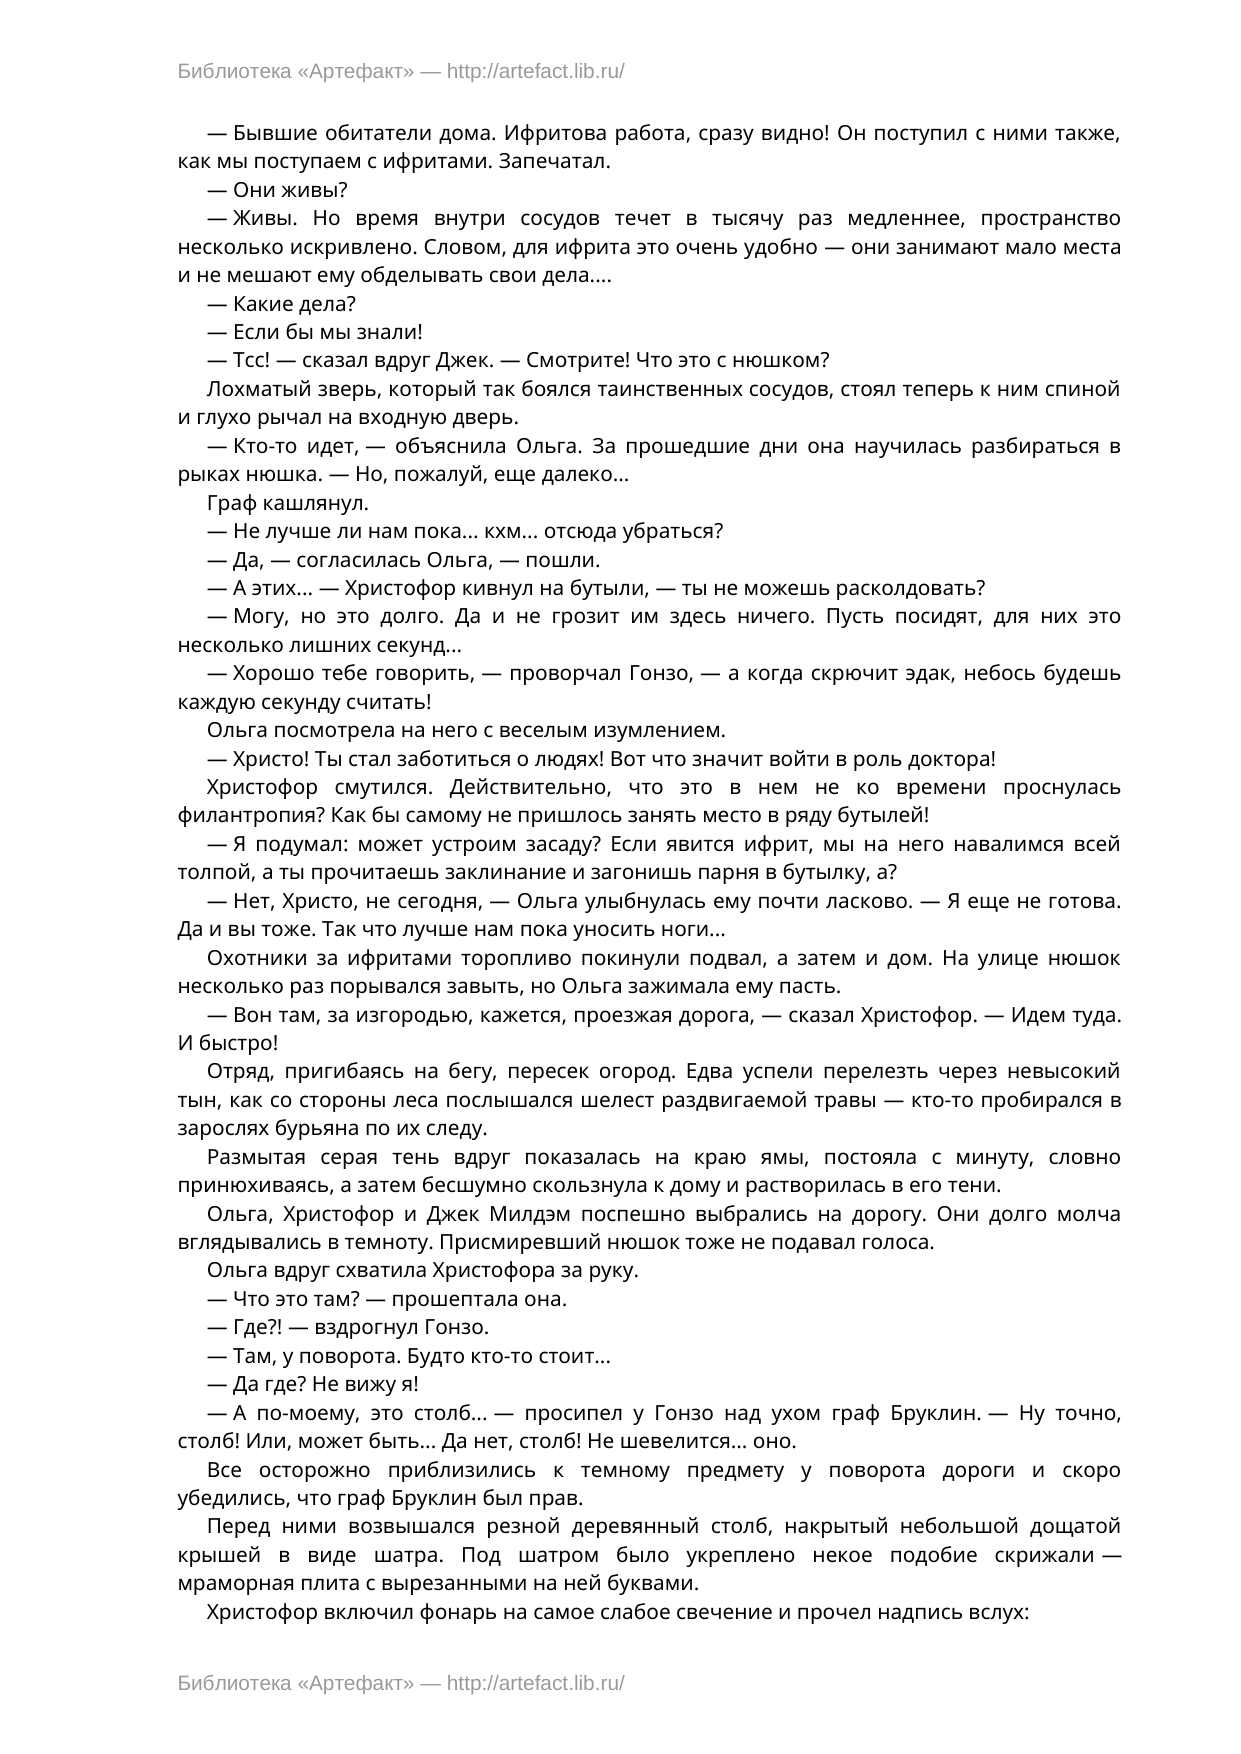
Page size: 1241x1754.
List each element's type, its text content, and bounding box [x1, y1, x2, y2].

text Охотники за ифритами торопливо покинули подвал, а затем и дом. На улице нюшок несколько раз порывался завыть, но Ольга зажимала ему пасть. [177, 943, 1122, 1000]
text — Нет, Христо, не сегодня, — Ольга улыбнулась ему почти ласково. — Я еще не готова. Да и вы тоже. Так что лучше нам пока уносить ноги... [177, 886, 1122, 943]
text Отряд, пригибаясь на бегу, пересек огород. Едва успели перелезть через невысокий тын, как со стороны леса послышался шелест раздвигаемой травы — кто-то пробирался в зарослях бурьяна по их следу. [177, 1057, 1122, 1142]
text — Хорошо тебе говорить, — проворчал Гонзо, — а когда скрючит эдак, небось будешь каждую секунду считать! [177, 658, 1122, 715]
text — Живы. Но время внутри сосудов течет в тысячу раз медленнее, пространство несколько искривлено. Словом, для ифрита это очень удобно — они занимают мало места и не мешают ему обделывать свои дела.... [177, 203, 1122, 289]
text Граф кашлянул. [177, 488, 1122, 516]
text — Я подумал: может устроим засаду? Если явится ифрит, мы на него навалимся всей толпой, а ты прочитаешь заклинание и загонишь парня в бутылку, а? [177, 829, 1122, 886]
text — Христо! Ты стал заботиться о людях! Вот что значит войти в роль доктора! [177, 744, 1122, 772]
text Ольга вдруг схватила Христофора за руку. [177, 1256, 1122, 1284]
text — Какие дела? [177, 289, 1122, 317]
text Все осторожно приблизились к темному предмету у поворота дороги и скоро убедились, что граф Бруклин был прав. [177, 1455, 1122, 1512]
text — Да где? Не вижу я! [177, 1369, 1122, 1398]
text Ольга посмотрела на него с веселым изумлением. [177, 715, 1122, 744]
text — Тсс! — сказал вдруг Джек. — Смотрите! Что это с нюшком? [177, 346, 1122, 374]
text Христофор смутился. Действительно, что это в нем не ко времени проснулась филантропия? Как бы самому не пришлось занять место в ряду бутылей! [177, 772, 1122, 829]
text — Что это там? — прошептала она. [177, 1284, 1122, 1312]
text — Где?! — вздрогнул Гонзо. [177, 1312, 1122, 1341]
text Ольга, Христофор и Джек Милдэм поспешно выбрались на дорогу. Они долго молча вглядывались в темноту. Присмиревший нюшок тоже не подавал голоса. [177, 1199, 1122, 1256]
text — Могу, но это долго. Да и не грозит им здесь ничего. Пусть посидят, для них это несколько лишних секунд... [177, 602, 1122, 658]
text — Кто-то идет, — объяснила Ольга. За прошедшие дни она научилась разбираться в рыках нюшка. — Но, пожалуй, еще далеко... [177, 431, 1122, 488]
text — Они живы? [177, 175, 1122, 203]
text — Если бы мы знали! [177, 317, 1122, 346]
text Размытая серая тень вдруг показалась на краю ямы, постояла с минуту, словно принюхиваясь, а затем бесшумно скользнула к дому и растворилась в его тени. [177, 1142, 1122, 1199]
text Перед ними возвышался резной деревянный столб, накрытый небольшой дощатой крышей в виде шатра. Под шатром было укреплено некое подобие скрижали — мраморная плита с вырезанными на ней буквами. [177, 1512, 1122, 1597]
text — А по-моему, это столб... — просипел у Гонзо над ухом граф Бруклин. — Ну точно, столб! Или, может быть... Да нет, столб! Не шевелится... оно. [177, 1398, 1122, 1455]
text — Не лучше ли нам пока... кхм... отсюда убраться? [177, 516, 1122, 545]
text — Бывшие обитатели дома. Ифритова работа, сразу видно! Он поступил с ними также, как мы поступаем с ифритами. Запечатал. [177, 118, 1122, 175]
text Лохматый зверь, который так боялся таинственных сосудов, стоял теперь к ним спиной и глухо рычал на входную дверь. [177, 374, 1122, 431]
text — Да, — согласилась Ольга, — пошли. [177, 545, 1122, 573]
text — Там, у поворота. Будто кто-то стоит... [177, 1341, 1122, 1369]
text Христофор включил фонарь на самое слабое свечение и прочел надпись вслух: [177, 1597, 1122, 1625]
text — А этих... — Христофор кивнул на бутыли, — ты не можешь расколдовать? [177, 573, 1122, 602]
text — Вон там, за изгородью, кажется, проезжая дорога, — сказал Христофор. — Идем туда. И быстро! [177, 1000, 1122, 1057]
